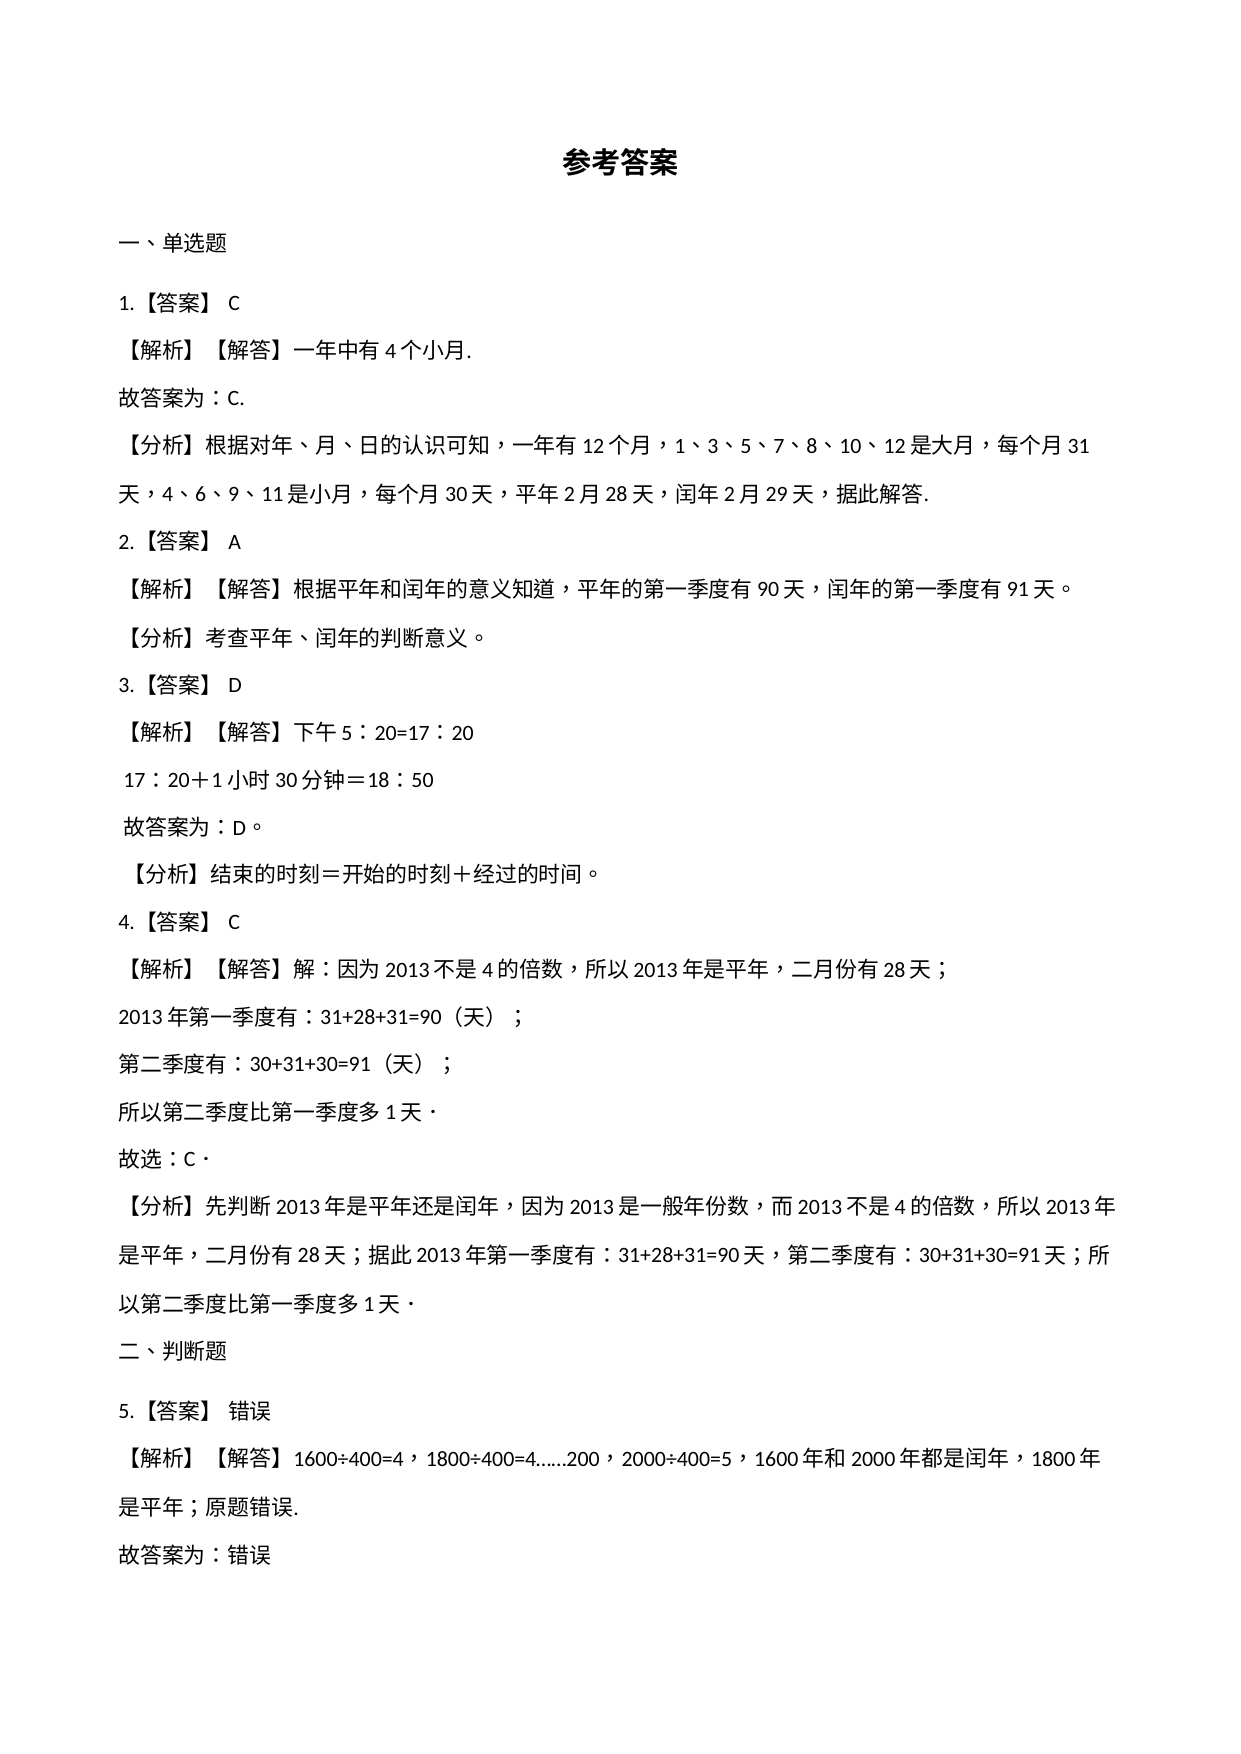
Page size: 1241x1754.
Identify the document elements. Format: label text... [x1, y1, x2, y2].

text 故答案为：错误 [118, 1538, 1122, 1571]
text 所以第二季度比第一季度多1天． [118, 1095, 1122, 1128]
text 【解析】【解答】1600÷400=4，1800÷400=4……200，2000÷400=5，1600年和2000年都是闰年，1800年是平年；原题错误. [118, 1442, 1122, 1523]
text 4.【答案】 C [118, 906, 1122, 938]
text 5.【答案】 错误 [118, 1395, 1122, 1427]
text 第二季度有：30+31+30=91（天）； [118, 1048, 1122, 1080]
text 【解析】【解答】解：因为2013不是4的倍数，所以2013年是平年，二月份有28天； [118, 953, 1122, 985]
text 故答案为：D。 [118, 811, 1122, 843]
text 17：20＋1小时30分钟＝18：50 [118, 763, 1122, 796]
text 【解析】【解答】一年中有4个小月. [118, 334, 1122, 367]
text 2013年第一季度有：31+28+31=90（天）； [118, 1000, 1122, 1033]
text 参考答案 [118, 129, 1122, 194]
text 【分析】结束的时刻＝开始的时刻＋经过的时间。 [118, 858, 1122, 891]
text 故选：C． [118, 1142, 1122, 1175]
text 【解析】【解答】下午5：20=17：20 [118, 716, 1122, 748]
text 【解析】【解答】根据平年和闰年的意义知道，平年的第一季度有90天，闰年的第一季度有91天。 【分析】考查平年、闰年的判断意义。 [118, 572, 1122, 654]
text 一、单选题 [118, 227, 1122, 259]
text 【分析】根据对年、月、日的认识可知，一年有12个月，1、3、5、7、8、10、12是大月，每个月31天，4、6、9、11是小月，每个月30天，平年2月28天，闰年2月29天，据此解答. [118, 429, 1122, 510]
text 【分析】先判断2013年是平年还是闰年，因为2013是一般年份数，而2013不是4的倍数，所以2013年是平年，二月份有28天；据此2013年第一季度有：31+28+31=90天，第二季度有：30+31+30=91天；所以第二季度比第一季度多1天． [118, 1190, 1122, 1320]
text 2.【答案】 A [118, 525, 1122, 557]
text 故答案为：C. [118, 381, 1122, 414]
text 1.【答案】 C [118, 287, 1122, 319]
text 二、判断题 [118, 1335, 1122, 1367]
text 3.【答案】 D [118, 668, 1122, 701]
